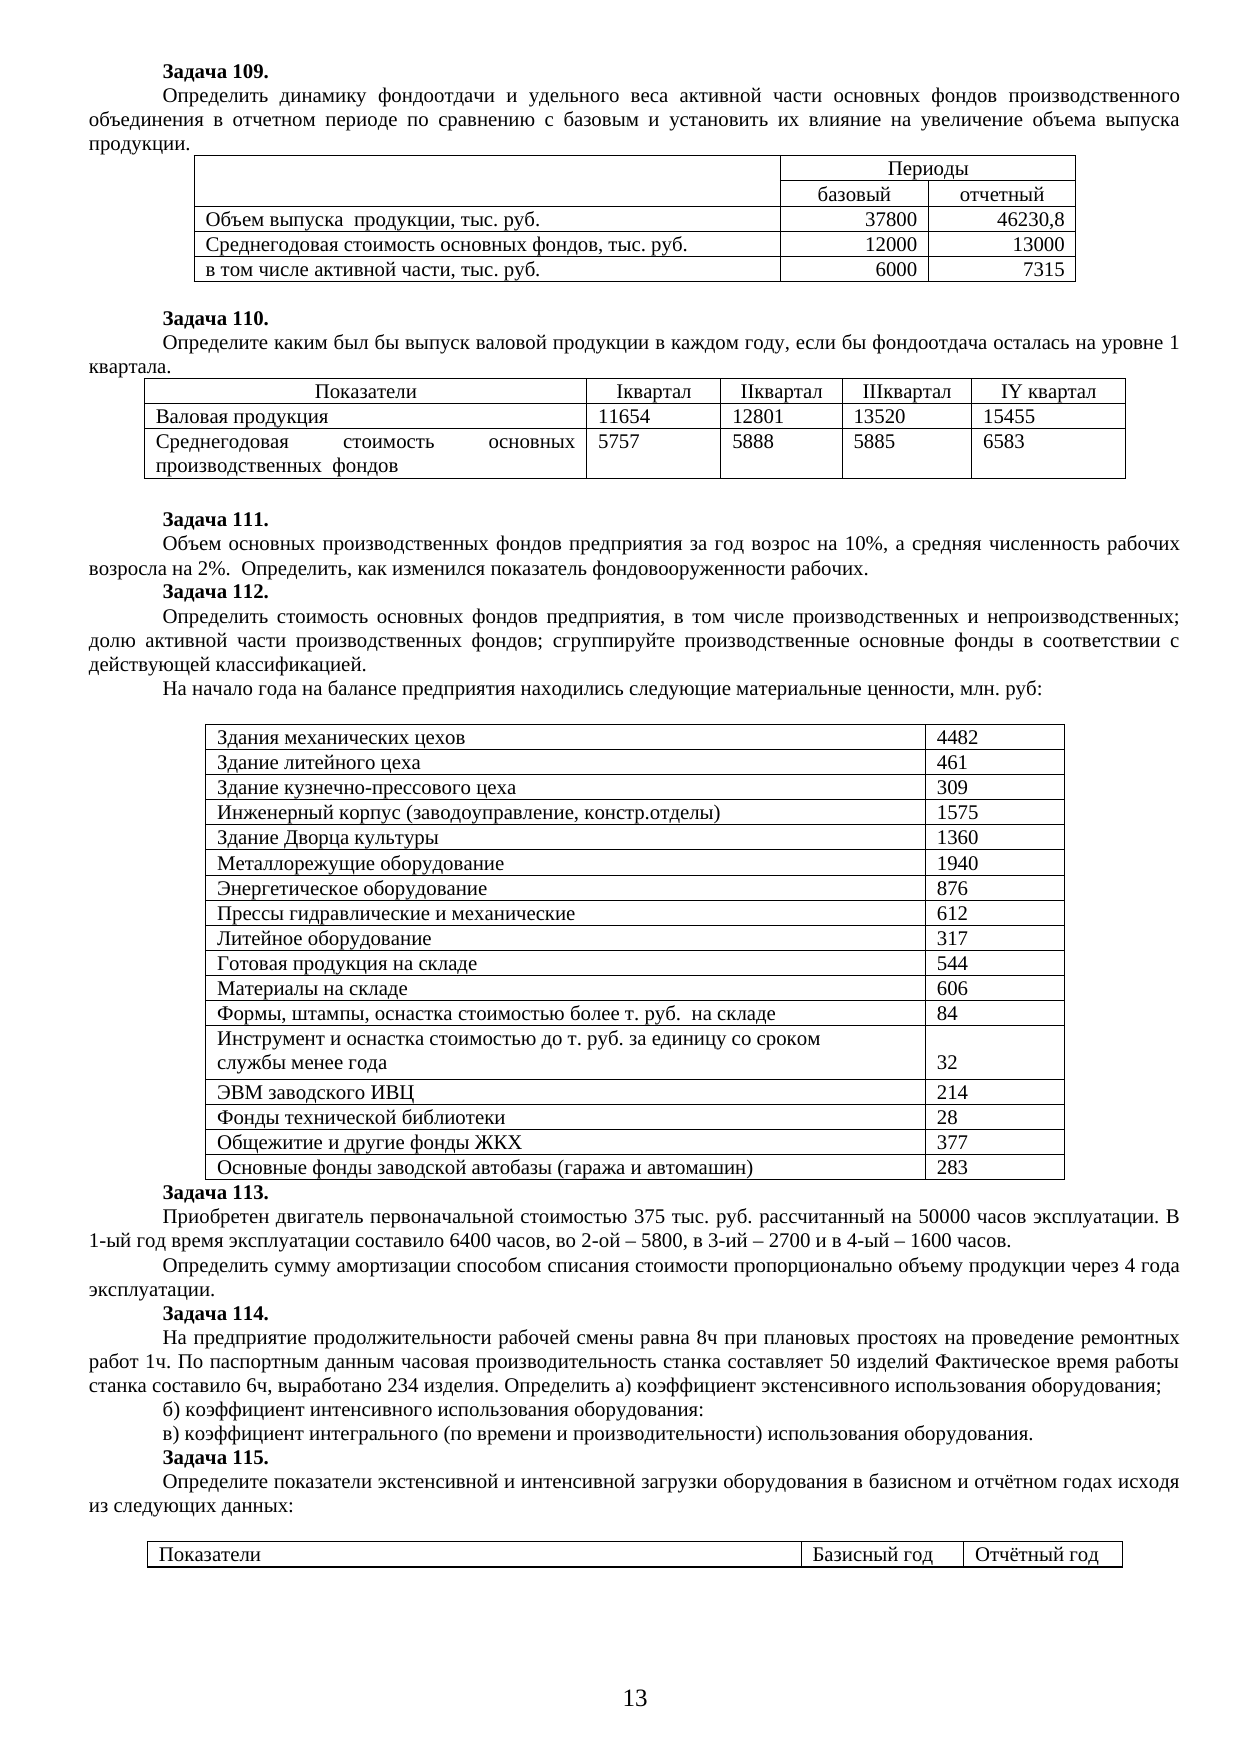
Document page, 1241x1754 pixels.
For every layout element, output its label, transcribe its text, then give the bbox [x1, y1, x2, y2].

text Определить динамику фондоотдачи и удельного веса активной части основных фондов производственного объединения в отчетном периоде по сравнению с базовым и установить их влияние на увеличение объема выпуска продукции. [89, 83, 1181, 155]
table_cell Здание литейного цеха [206, 750, 925, 774]
table_cell 544 [926, 951, 1064, 975]
text Определите показатели экстенсивной и интенсивной загрузки оборудования в базисном и отчётном годах исходя из следующих данных: [89, 1469, 1181, 1517]
table_cell 7315 [929, 257, 1075, 281]
table_cell 37800 [781, 207, 928, 231]
table_cell Среднегодовая стоимость основных производственных фондов [145, 429, 586, 477]
text в) коэффициент интегрального (по времени и производительности) использования оборудования. [89, 1421, 1181, 1445]
table_cell 309 [926, 775, 1064, 799]
table_cell Среднегодовая стоимость основных фондов, тыс. руб. [195, 232, 780, 256]
table_header [195, 156, 780, 206]
table_cell Материалы на складе [206, 976, 925, 1000]
table_cell 214 [926, 1080, 1064, 1104]
table_cell Готовая продукция на складе [206, 951, 925, 975]
table_header Показатели [145, 379, 586, 403]
table_cell Общежитие и другие фонды ЖКХ [206, 1130, 925, 1154]
table_cell 6000 [781, 257, 928, 281]
table_header Периоды [781, 156, 1075, 180]
table_cell Здание Дворца культуры [206, 825, 925, 849]
table_cell базовый [781, 181, 928, 206]
table_cell Металлорежущие оборудование [206, 850, 925, 874]
table_cell Инженерный корпус (заводоуправление, констр.отделы) [206, 800, 925, 824]
table_cell Фонды технической библиотеки [206, 1105, 925, 1129]
table_cell 317 [926, 926, 1064, 950]
table_cell 283 [926, 1155, 1064, 1179]
table_cell 15455 [972, 404, 1125, 428]
table_header Базисный год [802, 1542, 963, 1566]
table_cell 13520 [843, 404, 971, 428]
table_cell Инструмент и оснастка стоимостью до т. руб. за единицу со сроком службы менее года [206, 1026, 925, 1079]
table_cell 1940 [926, 850, 1064, 874]
text Определить сумму амортизации способом списания стоимости пропорционально объему продукции через 4 года эксплуатации. [89, 1252, 1181, 1301]
table_header 4482 [926, 725, 1064, 749]
table_cell 28 [926, 1105, 1064, 1129]
table_header Iквартал [587, 379, 720, 403]
table_header Отчётный год [964, 1542, 1122, 1566]
table_cell 1360 [926, 825, 1064, 849]
table_cell 612 [926, 901, 1064, 925]
table_cell 5757 [587, 429, 720, 477]
table_cell 11654 [587, 404, 720, 428]
table_header IY квартал [972, 379, 1125, 403]
table_cell Прессы гидравлические и механические [206, 901, 925, 925]
table_cell в том числе активной части, тыс. руб. [195, 257, 780, 281]
table_cell 1575 [926, 800, 1064, 824]
table_cell Литейное оборудование [206, 926, 925, 950]
table_cell 5885 [843, 429, 971, 477]
table_cell отчетный [929, 181, 1075, 206]
table_header IIквартал [721, 379, 842, 403]
text б) коэффициент интенсивного использования оборудования: [89, 1397, 1181, 1421]
text Объем основных производственных фондов предприятия за год возрос на 10%, а средняя численность рабочих возросла на 2%. Определить, как изменился показатель фондовооруженности рабочих. [89, 531, 1181, 579]
table_cell Здание кузнечно-прессового цеха [206, 775, 925, 799]
table_cell 84 [926, 1001, 1064, 1025]
text На начало года на балансе предприятия находились следующие материальные ценности, млн. руб: [89, 676, 1181, 700]
text На предприятие продолжительности рабочей смены равна 8ч при плановых простоях на проведение ремонтных работ 1ч. По паспортным данным часовая производительность станка составляет 50 изделий Фактическое время работы станка составило 6ч, выработано 234 изделия. Определить а) коэффициент экстенсивного использования оборудования; [89, 1325, 1181, 1397]
table_header Здания механических цехов [206, 725, 925, 749]
table_cell 606 [926, 976, 1064, 1000]
table_cell Формы, штампы, оснастка стоимостью более т. руб. на складе [206, 1001, 925, 1025]
table_cell 46230,8 [929, 207, 1075, 231]
table_cell 12000 [781, 232, 928, 256]
table_cell 32 [926, 1026, 1064, 1079]
table_cell Энергетическое оборудование [206, 876, 925, 899]
table_cell 377 [926, 1130, 1064, 1154]
table_cell 6583 [972, 429, 1125, 477]
table_cell 13000 [929, 232, 1075, 256]
text Определить стоимость основных фондов предприятия, в том числе производственных и непроизводственных; долю активной части производственных фондов; сгруппируйте производственные основные фонды в соответствии с действующей классификацией. [89, 603, 1181, 676]
table_header IIIквартал [843, 379, 971, 403]
text Приобретен двигатель первоначальной стоимостью 375 тыс. руб. рассчитанный на 50000 часов эксплуатации. В 1-ый год время эксплуатации составило 6400 часов, во 2-ой – 5800, в 3-ий – 2700 и в 4-ый – 1600 часов. [89, 1204, 1181, 1252]
table_cell Валовая продукция [145, 404, 586, 428]
table_cell Объем выпуска продукции, тыс. руб. [195, 207, 780, 231]
table_cell ЭВМ заводского ИВЦ [206, 1080, 925, 1104]
text Определите каким был бы выпуск валовой продукции в каждом году, если бы фондоотдача осталась на уровне 1 квартала. [89, 330, 1181, 378]
table_cell 876 [926, 876, 1064, 899]
table_cell 5888 [721, 429, 842, 477]
table_header Показатели [148, 1542, 801, 1566]
table_cell 461 [926, 750, 1064, 774]
table_cell 12801 [721, 404, 842, 428]
table_cell Основные фонды заводской автобазы (гаража и автомашин) [206, 1155, 925, 1179]
